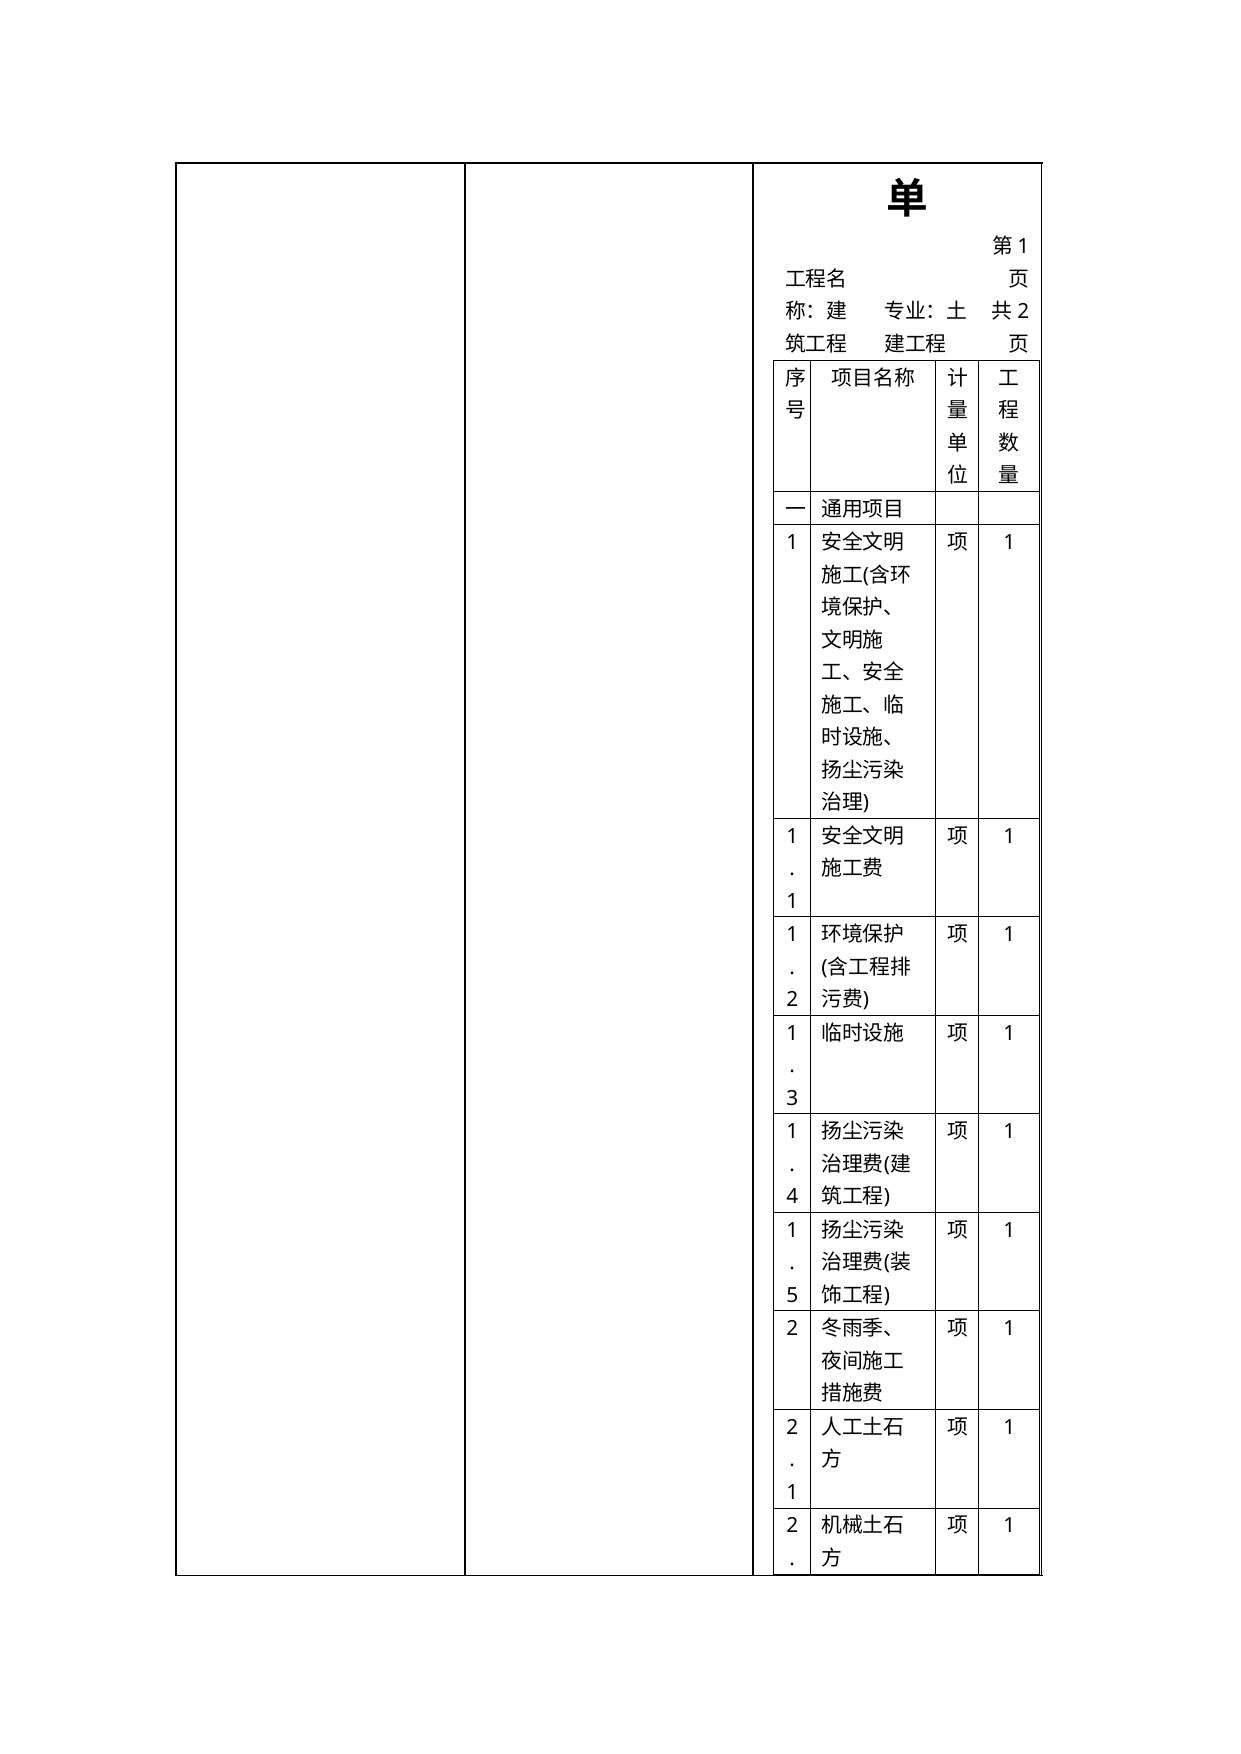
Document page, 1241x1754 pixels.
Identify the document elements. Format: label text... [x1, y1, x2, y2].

table_cell 1 [466, 164, 752, 1574]
table_cell [177, 164, 464, 1574]
